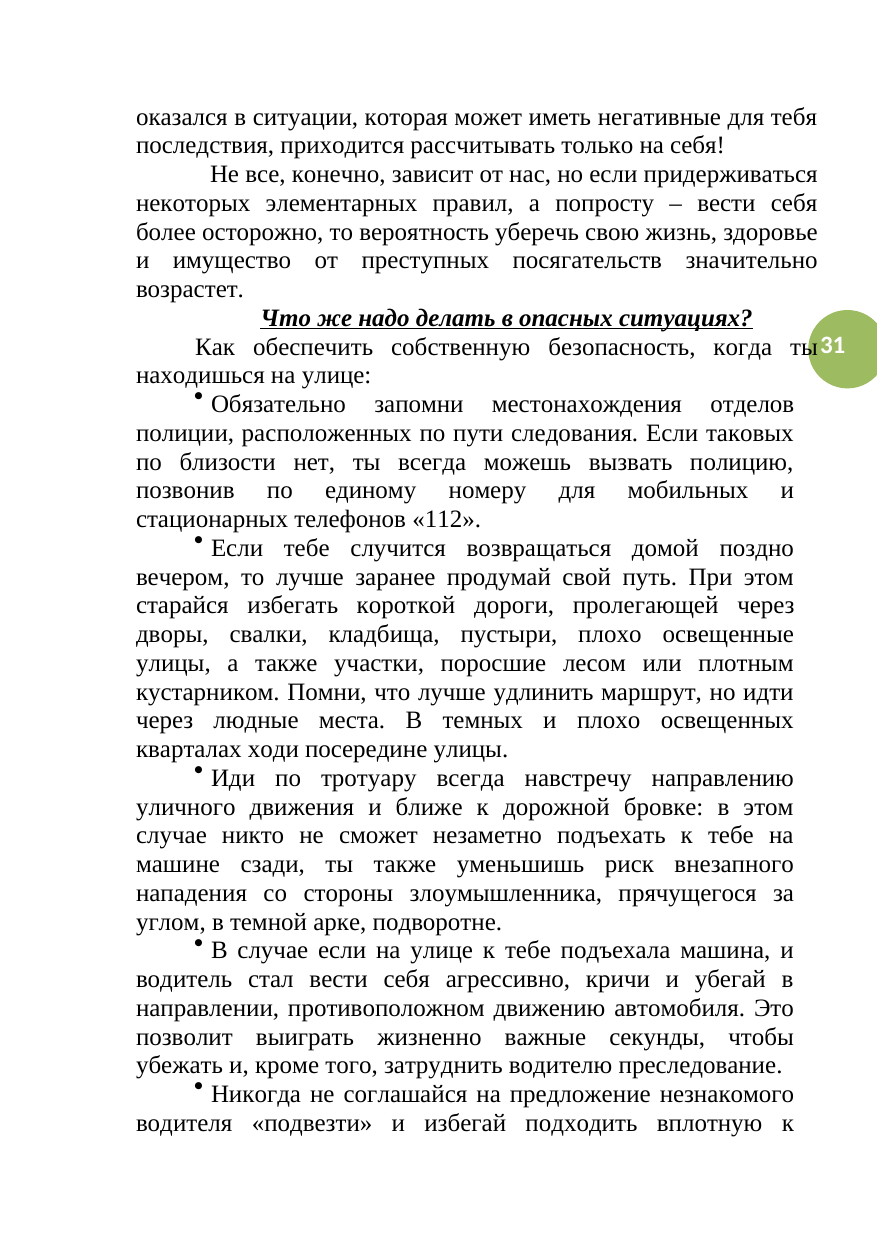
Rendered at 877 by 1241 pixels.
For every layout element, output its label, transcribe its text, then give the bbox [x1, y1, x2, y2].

text Не все, конечно, зависит от нас, но если придерживаться некоторых элементарных правил, а попросту – вести себя более осторожно, то вероятность уберечь свою жизнь, здоровье и имущество от преступных посягательств значительно возрастет. [136, 159, 818, 303]
text Как обеспечить собственную безопасность, когда ты находишься на улице: [136, 332, 818, 389]
list Обязательно запомни местонахождения отделов полиции, расположенных по пути следования. Если таковых по близости нет, ты всегда можешь вызвать полицию, позвонив по единому номеру для мобильных и стационарных телефонов «112». [136, 389, 794, 533]
list Если тебе случится возвращаться домой поздно вечером, то лучше заранее продумай свой путь. При этом старайся избегать короткой дороги, пролегающей через дворы, свалки, кладбища, пустыри, плохо освещенные улицы, а также участки, поросшие лесом или плотным кустарником. Помни, что лучше удлинить маршрут, но идти через людные места. В темных и плохо освещенных кварталах ходи посередине улицы. [136, 533, 794, 763]
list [136, 1079, 794, 1137]
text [136, 102, 818, 159]
list В случае если на улице к тебе подъехала машина, и водитель стал вести себя агрессивно, кричи и убегай в направлении, противоположном движению автомобиля. Это позволит выиграть жизненно важные секунды, чтобы убежать и, кроме того, затруднить водителю преследование. [136, 936, 794, 1079]
text Что же надо делать в опасных ситуациях? [136, 303, 818, 332]
list Иди по тротуару всегда навстречу направлению уличного движения и ближе к дорожной бровке: в этом случае никто не сможет незаметно подъехать к тебе на машине сзади, ты также уменьшишь риск внезапного нападения со стороны злоумышленника, прячущегося за углом, в темной арке, подворотне. [136, 763, 794, 936]
